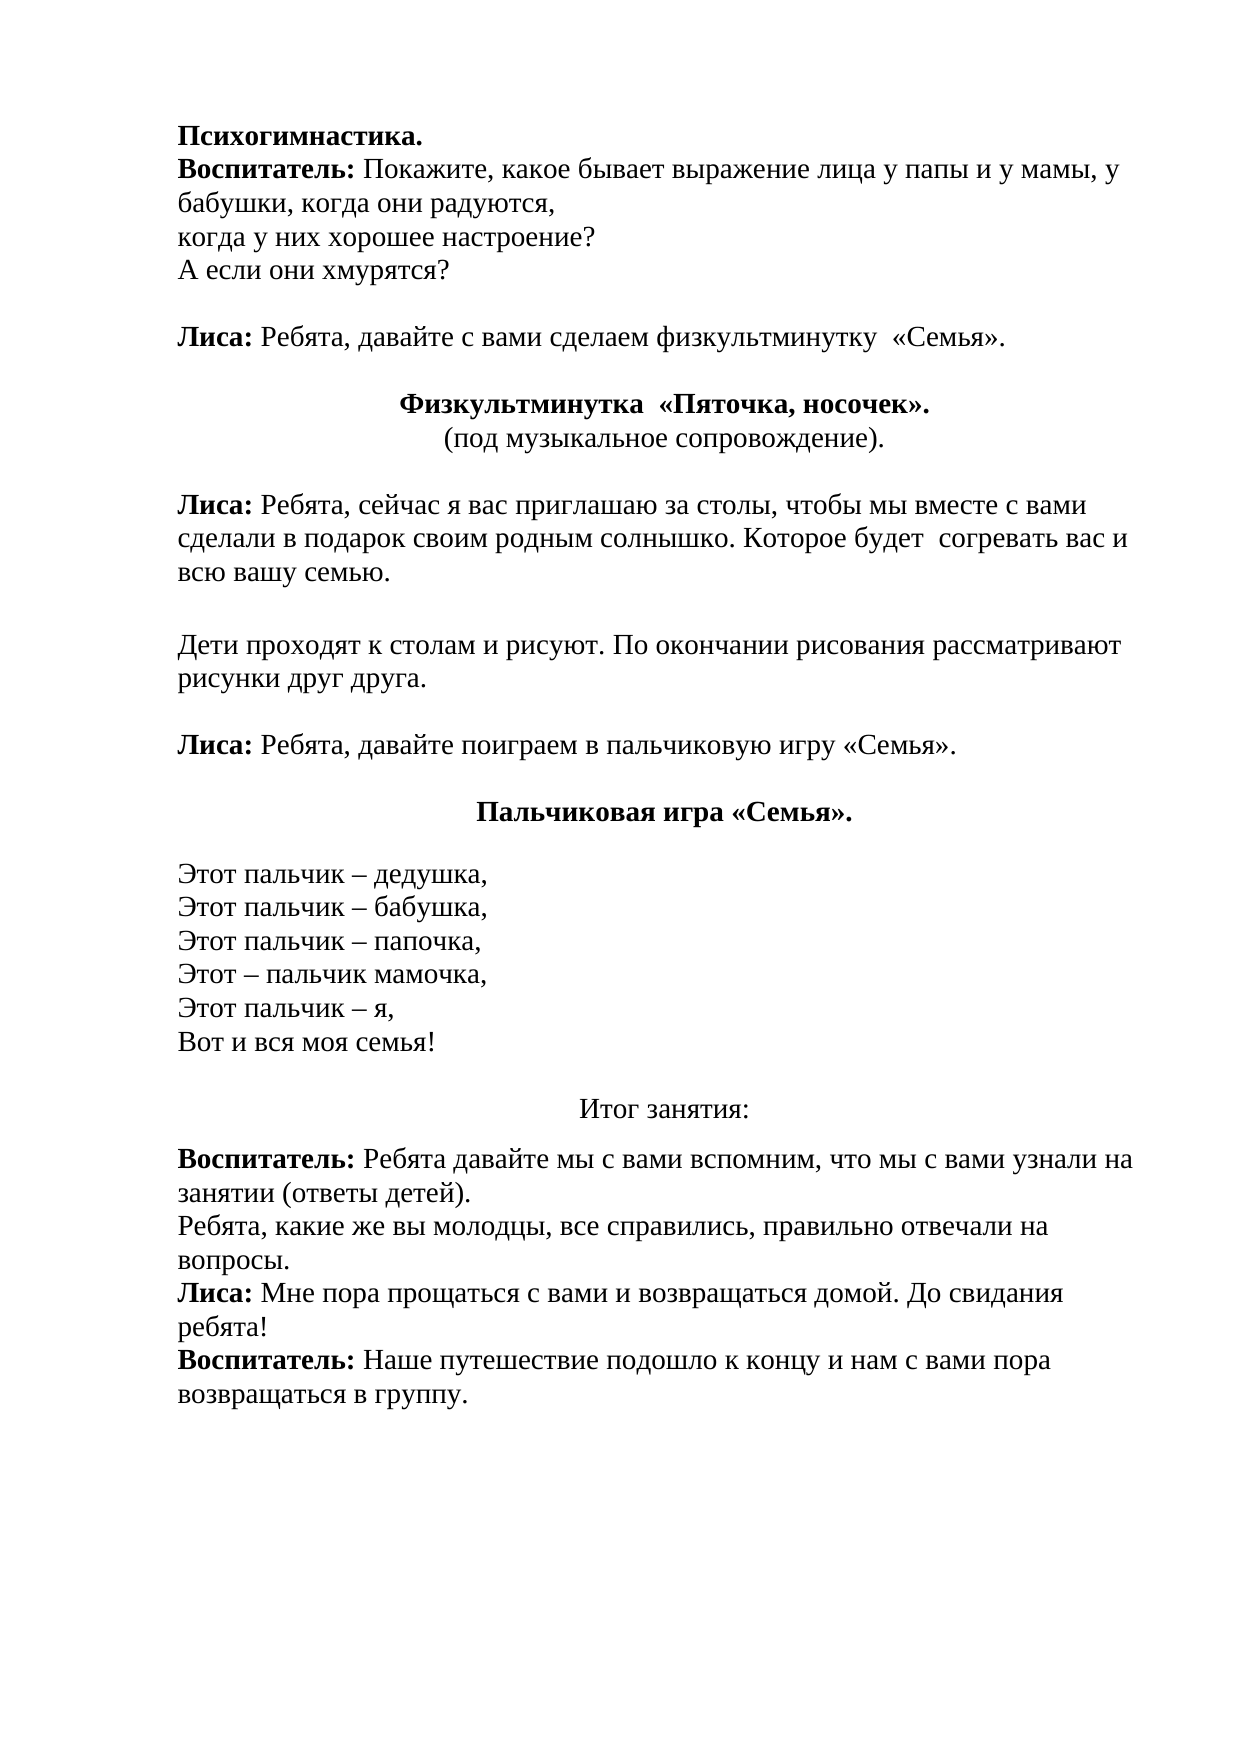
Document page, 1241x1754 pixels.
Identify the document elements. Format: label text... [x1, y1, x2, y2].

text Воспитатель: Ребята давайте мы с вами вспомним, что мы с вами узнали на занятии (ответы детей). [177, 1141, 1152, 1208]
text Лиса: Ребята, давайте поиграем в пальчиковую игру «Семья». [177, 727, 1152, 761]
text Лиса: Ребята, давайте с вами сделаем физкультминутку «Семья». [177, 286, 1152, 353]
text Воспитатель: Наше путешествие подошло к концу и нам с вами пора возвращаться в группу. [177, 1342, 1152, 1409]
text (под музыкальное сопровождение). [177, 420, 1152, 453]
text Лиса: Ребята, сейчас я вас приглашаю за столы, чтобы мы вместе с вами сделали в подарок своим родным солнышко. Которое будет согревать вас и всю вашу семью. [177, 487, 1152, 588]
text Этот пальчик – дедушка, Этот пальчик – бабушка, Этот пальчик – папочка, Этот – пальчик мамочка, Этот пальчик – я, Вот и вся моя семья! [177, 856, 1152, 1057]
text Лиса: Мне пора прощаться с вами и возвращаться домой. До свидания ребята! [177, 1275, 1152, 1342]
text Дети проходят к столам и рисуют. По окончании рисования рассматривают рисунки друг друга. [177, 627, 1152, 694]
text Пальчиковая игра «Семья». [177, 794, 1152, 856]
text Психогимнастика. [177, 118, 1152, 152]
text Ребята, какие же вы молодцы, все справились, правильно отвечали на вопросы. [177, 1208, 1152, 1275]
text Физкультминутка «Пяточка, носочек». [177, 386, 1152, 420]
text Воспитатель: Покажите, какое бывает выражение лица у папы и у мамы, у бабушки, когда они радуются, когда у них хорошее настроение? А если они хмурятся? [177, 152, 1152, 286]
text Итог занятия: [177, 1091, 1152, 1124]
